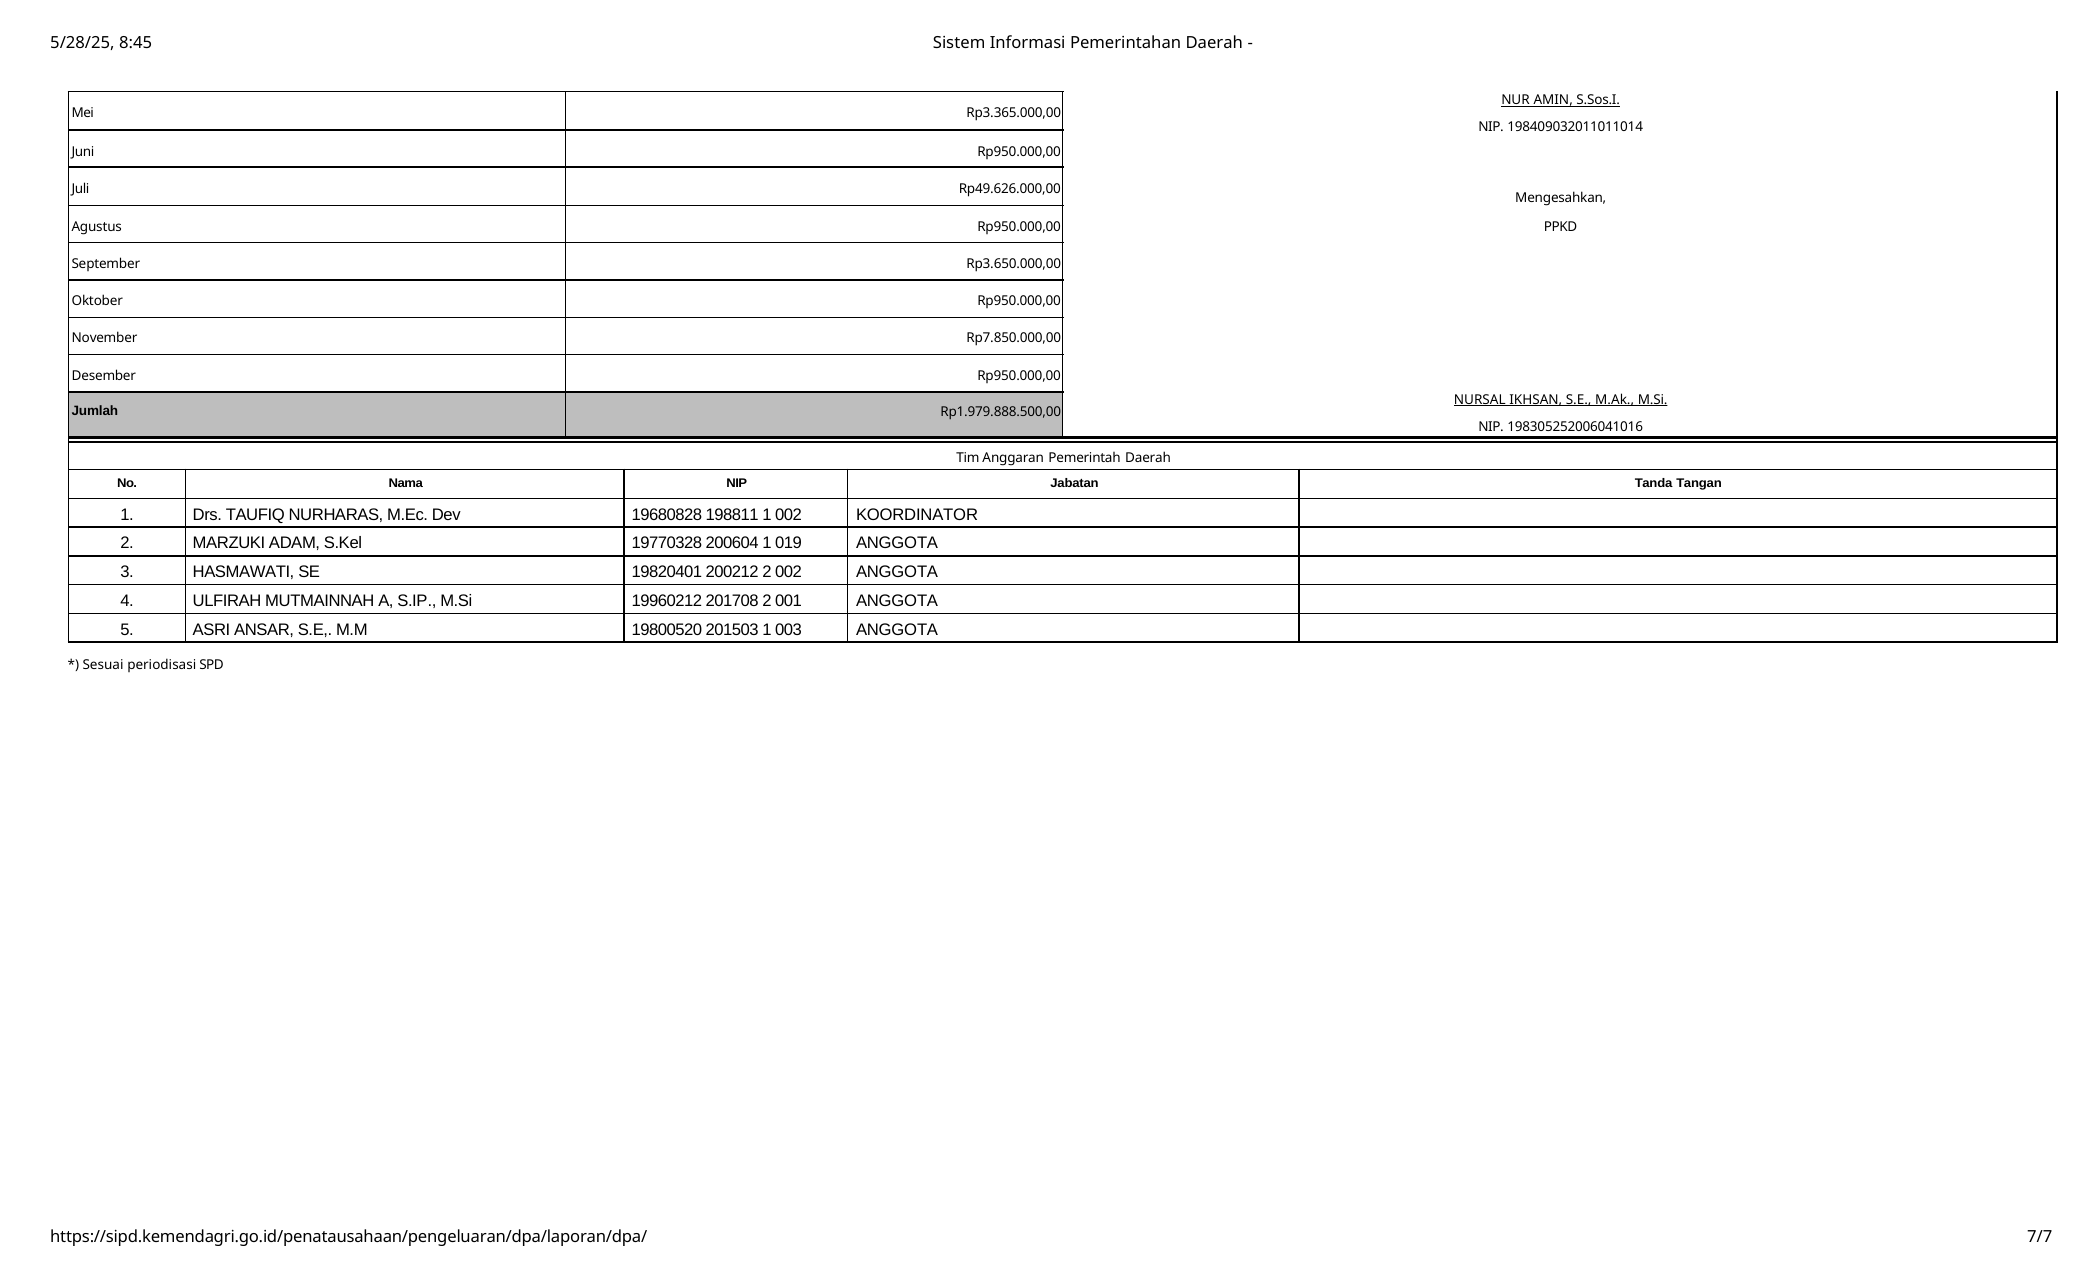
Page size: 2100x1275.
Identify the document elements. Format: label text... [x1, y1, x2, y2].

table_cell Rp7.850.000,00 [566, 318, 1062, 354]
table_cell 1. [69, 499, 185, 526]
table_cell ANGGOTA [848, 614, 1298, 641]
table_cell Rp950.000,00 [566, 355, 1062, 391]
table_header Mei [69, 92, 565, 129]
table_cell Jabatan [848, 470, 1298, 497]
table_cell Rp1.979.888.500,00 [566, 393, 1062, 436]
text *) Sesuai periodisasi SPD [67, 655, 2062, 674]
table_cell Tanda Tangan [1300, 470, 2056, 497]
table_cell Nama [186, 470, 623, 497]
table_cell Jumlah [69, 393, 565, 436]
table_cell Agustus [69, 206, 565, 242]
table_header NUR AMIN, S.Sos.I. NIP. 198409032011011014 Mengesahkan, PPKD NURSAL IKHSAN, S.E., M.Ak., M.Si. NIP. 198305252006041016 [1063, 91, 2056, 436]
table_cell 4. [69, 585, 185, 612]
table_cell [1300, 614, 2056, 641]
table_header Rp3.365.000,00 [566, 92, 1062, 129]
table_cell ANGGOTA [848, 585, 1298, 612]
table_cell ANGGOTA [848, 557, 1298, 584]
table_cell Tim Anggaran Pemerintah Daerah [69, 443, 2056, 469]
table_cell 19820401 200212 2 002 [625, 557, 847, 584]
table_cell Drs. TAUFIQ NURHARAS, M.Ec. Dev [186, 499, 623, 526]
table_cell MARZUKI ADAM, S.Kel [186, 528, 623, 555]
table_cell November [69, 318, 565, 354]
table_cell 19680828 198811 1 002 [625, 499, 847, 526]
table_cell Juni [69, 131, 565, 166]
table_cell No. [69, 470, 185, 497]
table_cell 3. [69, 557, 185, 584]
table_cell [1300, 499, 2056, 526]
table_cell ULFIRAH MUTMAINNAH A, S.IP., M.Si [186, 585, 623, 612]
table_cell Rp950.000,00 [566, 131, 1062, 166]
table_cell [1300, 585, 2056, 612]
table_cell NIP [625, 470, 847, 497]
table_cell [1300, 557, 2056, 584]
table_cell 2. [69, 528, 185, 555]
table_cell September [69, 243, 565, 279]
table_cell Oktober [69, 281, 565, 316]
table_cell Rp49.626.000,00 [566, 168, 1062, 204]
table_cell 19800520 201503 1 003 [625, 614, 847, 641]
table_cell Rp3.650.000,00 [566, 243, 1062, 279]
table_cell KOORDINATOR [848, 499, 1298, 526]
table_cell Juli [69, 168, 565, 204]
table_cell ASRI ANSAR, S.E,. M.M [186, 614, 623, 641]
table_cell 19960212 201708 2 001 [625, 585, 847, 612]
table_cell HASMAWATI, SE [186, 557, 623, 584]
table_cell Rp950.000,00 [566, 281, 1062, 316]
table_cell Desember [69, 355, 565, 391]
table_cell 19770328 200604 1 019 [625, 528, 847, 555]
table_cell [1300, 528, 2056, 555]
table_cell Rp950.000,00 [566, 206, 1062, 242]
table_cell ANGGOTA [848, 528, 1298, 555]
table_cell 5. [69, 614, 185, 641]
